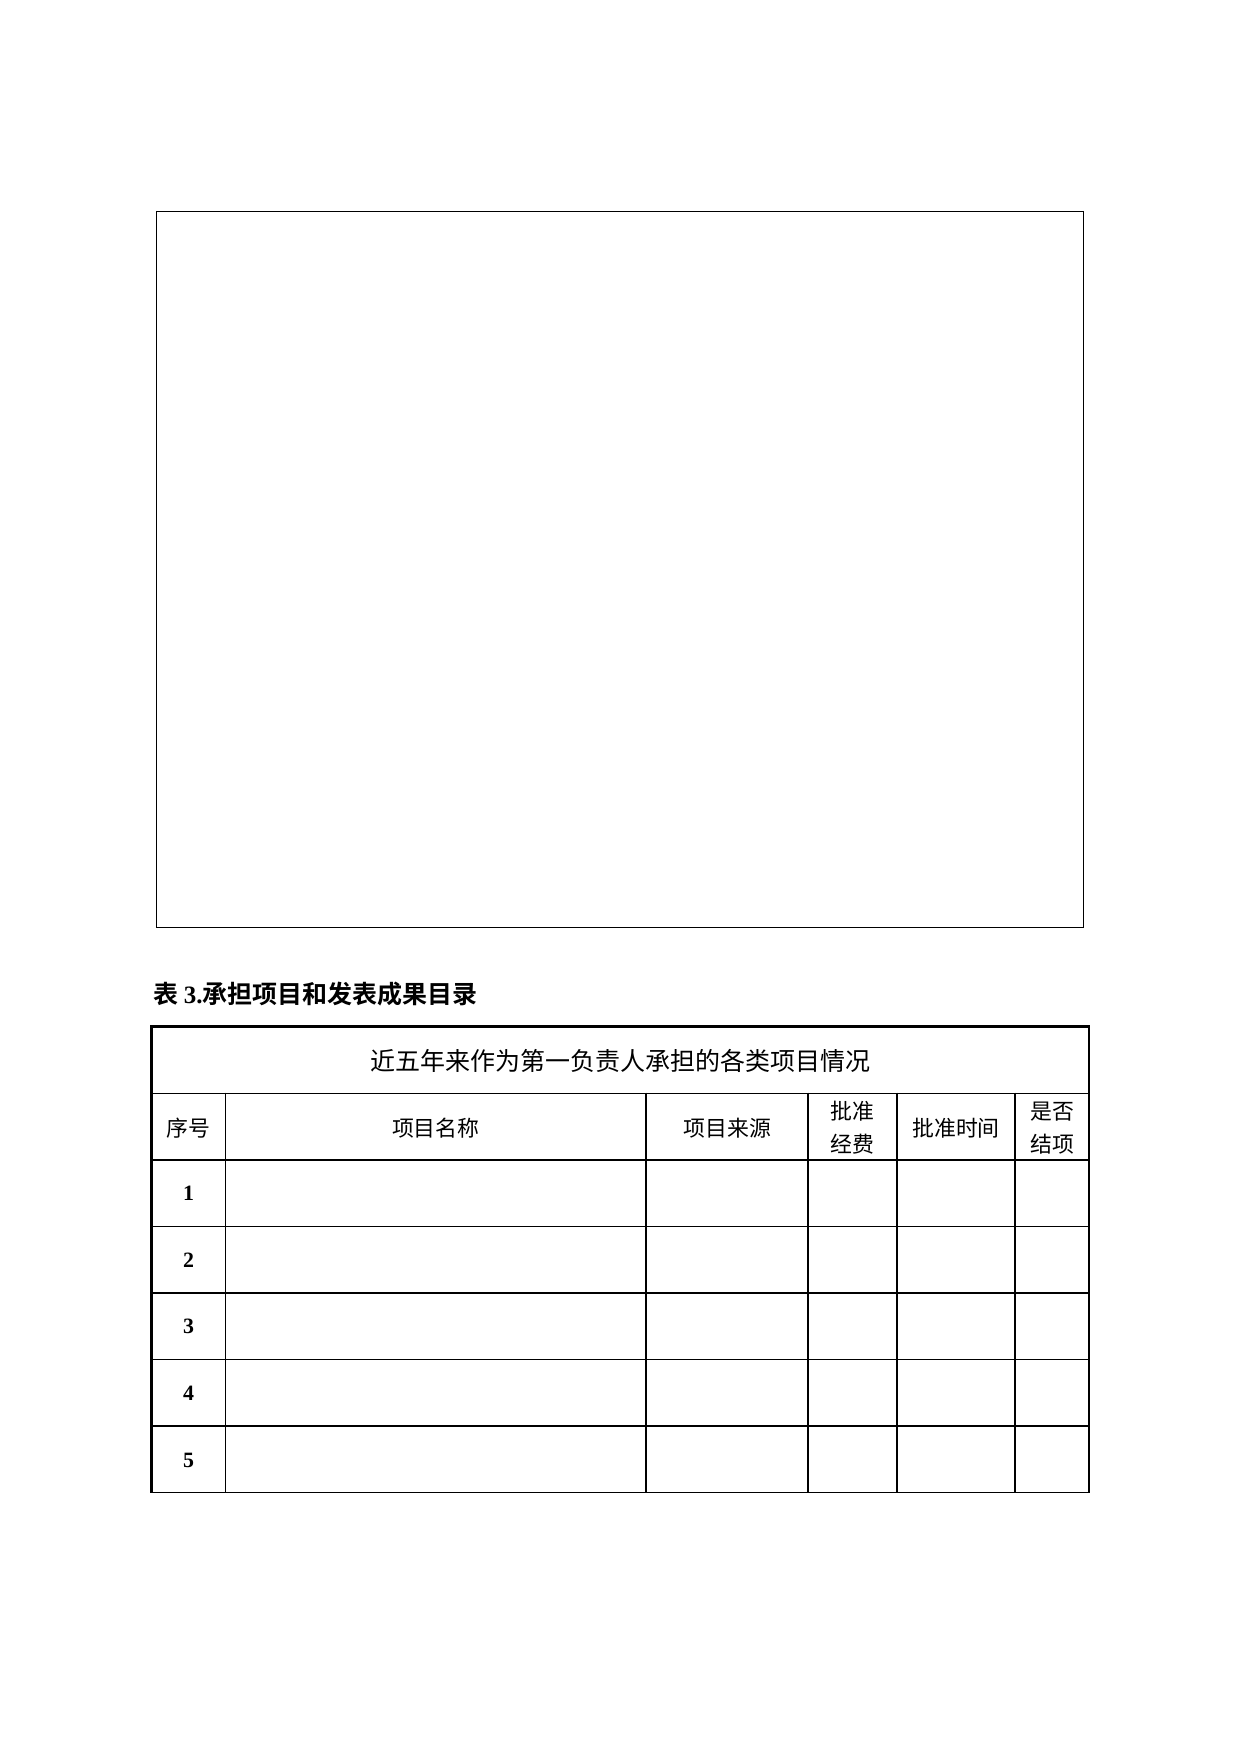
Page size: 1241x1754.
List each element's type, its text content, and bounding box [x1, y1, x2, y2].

table_cell [226, 1427, 645, 1492]
table_cell [809, 1360, 896, 1425]
table_cell 项目名称 [226, 1094, 645, 1159]
table_cell [898, 1161, 1014, 1226]
table_cell [647, 1161, 807, 1226]
table_cell 4 [153, 1360, 225, 1425]
table_cell [647, 1227, 807, 1292]
table_cell [226, 1227, 645, 1292]
table_cell [1016, 1427, 1088, 1492]
table_cell [898, 1227, 1014, 1292]
table_cell [647, 1427, 807, 1492]
table_cell [1016, 1360, 1088, 1425]
table_cell [226, 1294, 645, 1359]
table_cell [226, 1360, 645, 1425]
table_cell 项目来源 [647, 1094, 807, 1159]
table_cell [1016, 1227, 1088, 1292]
table_cell 2 [153, 1227, 225, 1292]
table_cell [809, 1227, 896, 1292]
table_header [157, 212, 1083, 927]
table_cell 序号 [153, 1094, 225, 1159]
table_cell 是否结项 [1016, 1094, 1088, 1159]
table_cell 5 [153, 1427, 225, 1492]
table_cell 3 [153, 1294, 225, 1359]
table_cell [898, 1427, 1014, 1492]
text 表3.承担项目和发表成果目录 [153, 960, 1087, 1025]
table_cell [226, 1161, 645, 1226]
table_cell [898, 1294, 1014, 1359]
table_cell 批准时间 [898, 1094, 1014, 1159]
table_cell [1016, 1161, 1088, 1226]
table_cell [809, 1294, 896, 1359]
table_cell [809, 1161, 896, 1226]
table_cell [647, 1294, 807, 1359]
table_cell [898, 1360, 1014, 1425]
table_cell [809, 1427, 896, 1492]
table_cell [1016, 1294, 1088, 1359]
table_cell 批准 经费 [809, 1094, 896, 1159]
table_cell [647, 1360, 807, 1425]
table_cell 1 [153, 1161, 225, 1226]
table_header 近五年来作为第一负责人承担的各类项目情况 [153, 1028, 1088, 1092]
